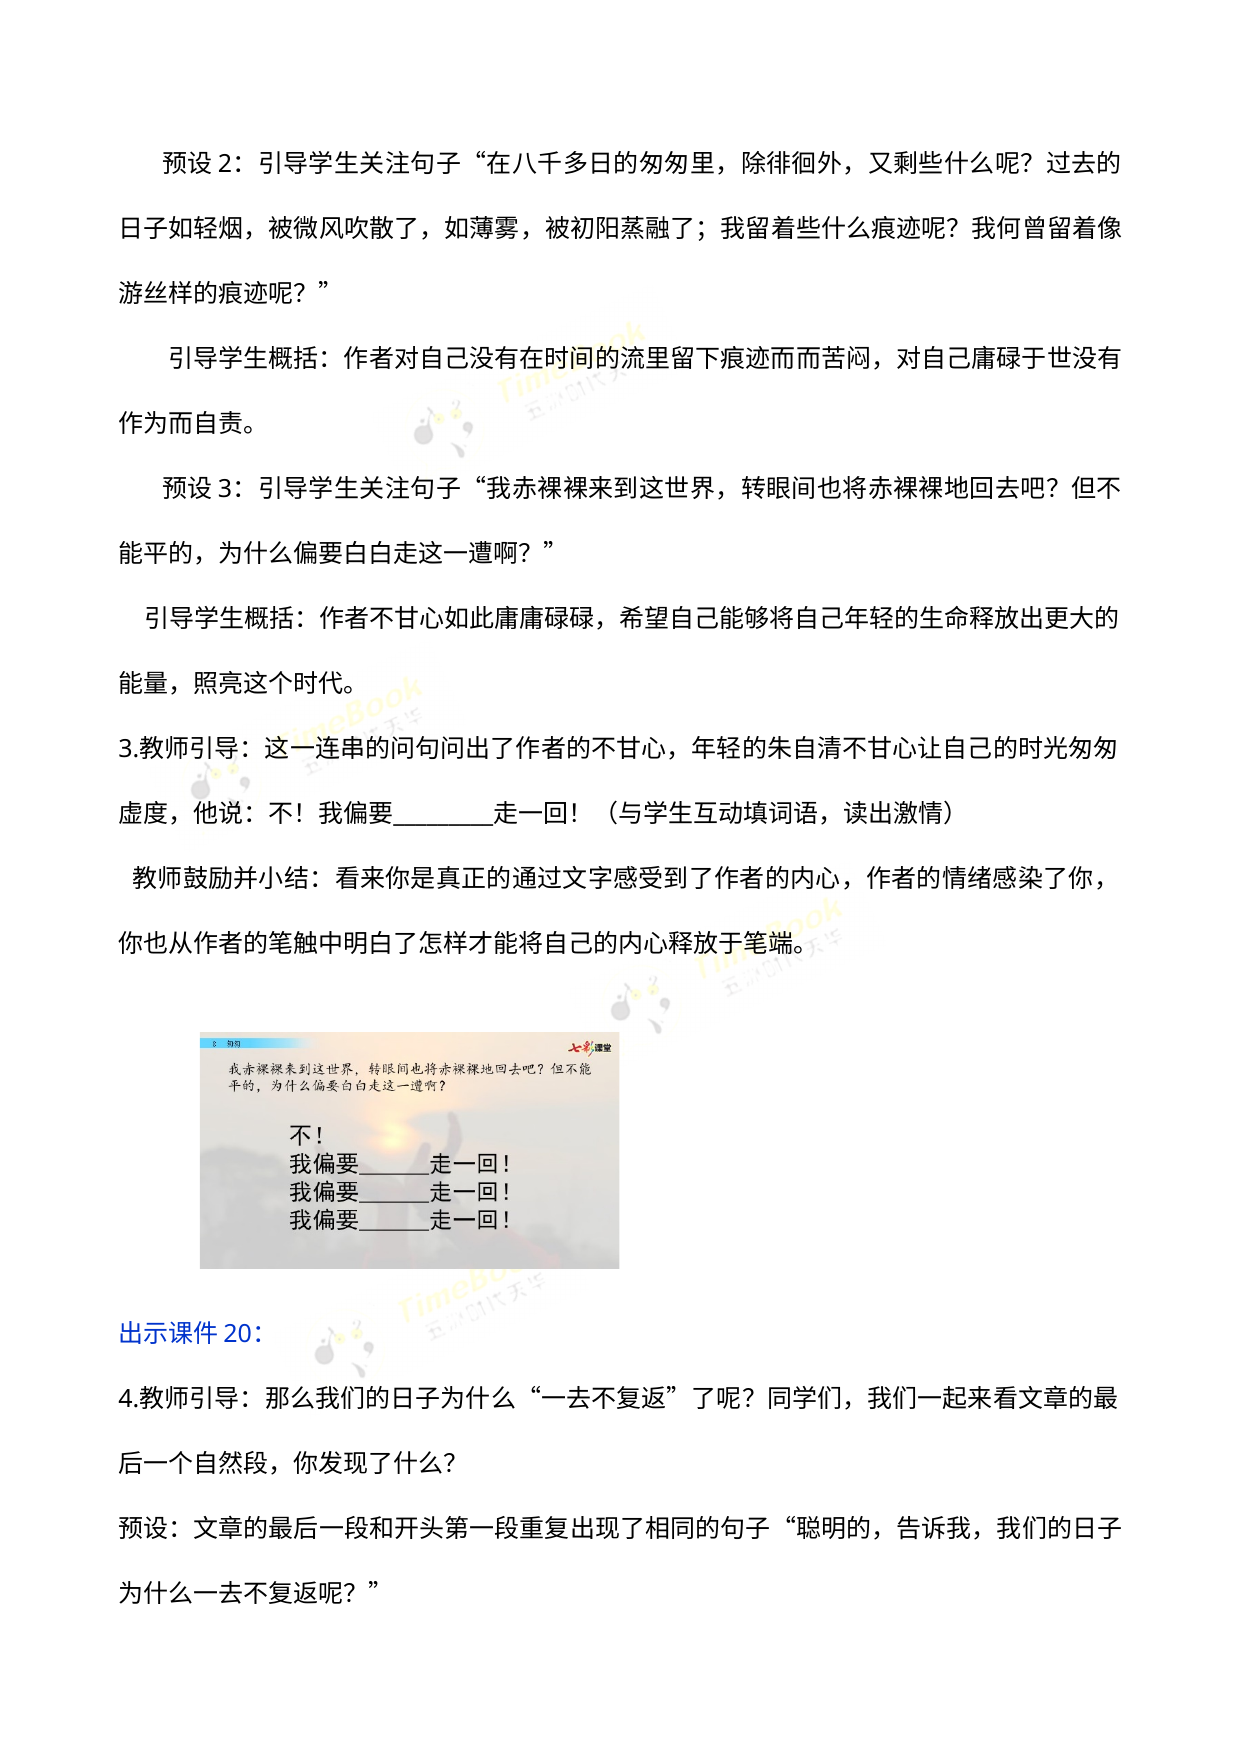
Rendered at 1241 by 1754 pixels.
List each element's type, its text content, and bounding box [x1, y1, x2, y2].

text 引导学生概括：作者对自己没有在时间的流里留下痕迹而而苦闷，对自己庸碌于世没有作为而自责。 [118, 324, 1122, 454]
text 预设3：引导学生关注句子“我赤裸裸来到这世界，转眼间也将赤裸裸地回去吧？但不能平的，为什么偏要白白走这一遭啊？” [118, 454, 1122, 584]
text 教师鼓励并小结：看来你是真正的通过文字感受到了作者的内心，作者的情绪感染了你，你也从作者的笔触中明白了怎样才能将自己的内心释放于笔端。 [118, 844, 1122, 974]
text 预设：文章的最后一段和开头第一段重复出现了相同的句子“聪明的，告诉我，我们的日子为什么一去不复返呢？” [118, 1494, 1122, 1624]
text 预设2：引导学生关注句子“在八千多日的匆匆里，除徘徊外，又剩些什么呢？过去的日子如轻烟，被微风吹散了，如薄雾，被初阳蒸融了；我留着些什么痕迹呢？我何曾留着像游丝样的痕迹呢？” [118, 129, 1122, 324]
text 引导学生概括：作者不甘心如此庸庸碌碌，希望自己能够将自己年轻的生命释放出更大的能量，照亮这个时代。 [118, 584, 1122, 714]
text 4.教师引导：那么我们的日子为什么“一去不复返”了呢？同学们，我们一起来看文章的最后一个自然段，你发现了什么？ [118, 1364, 1122, 1494]
text 3.教师引导：这一连串的问句问出了作者的不甘心，年轻的朱自清不甘心让自己的时光匆匆虚度，他说：不！我偏要_________走一回！（与学生互动填词语，读出激情） [118, 714, 1122, 844]
picture [199, 1032, 620, 1269]
